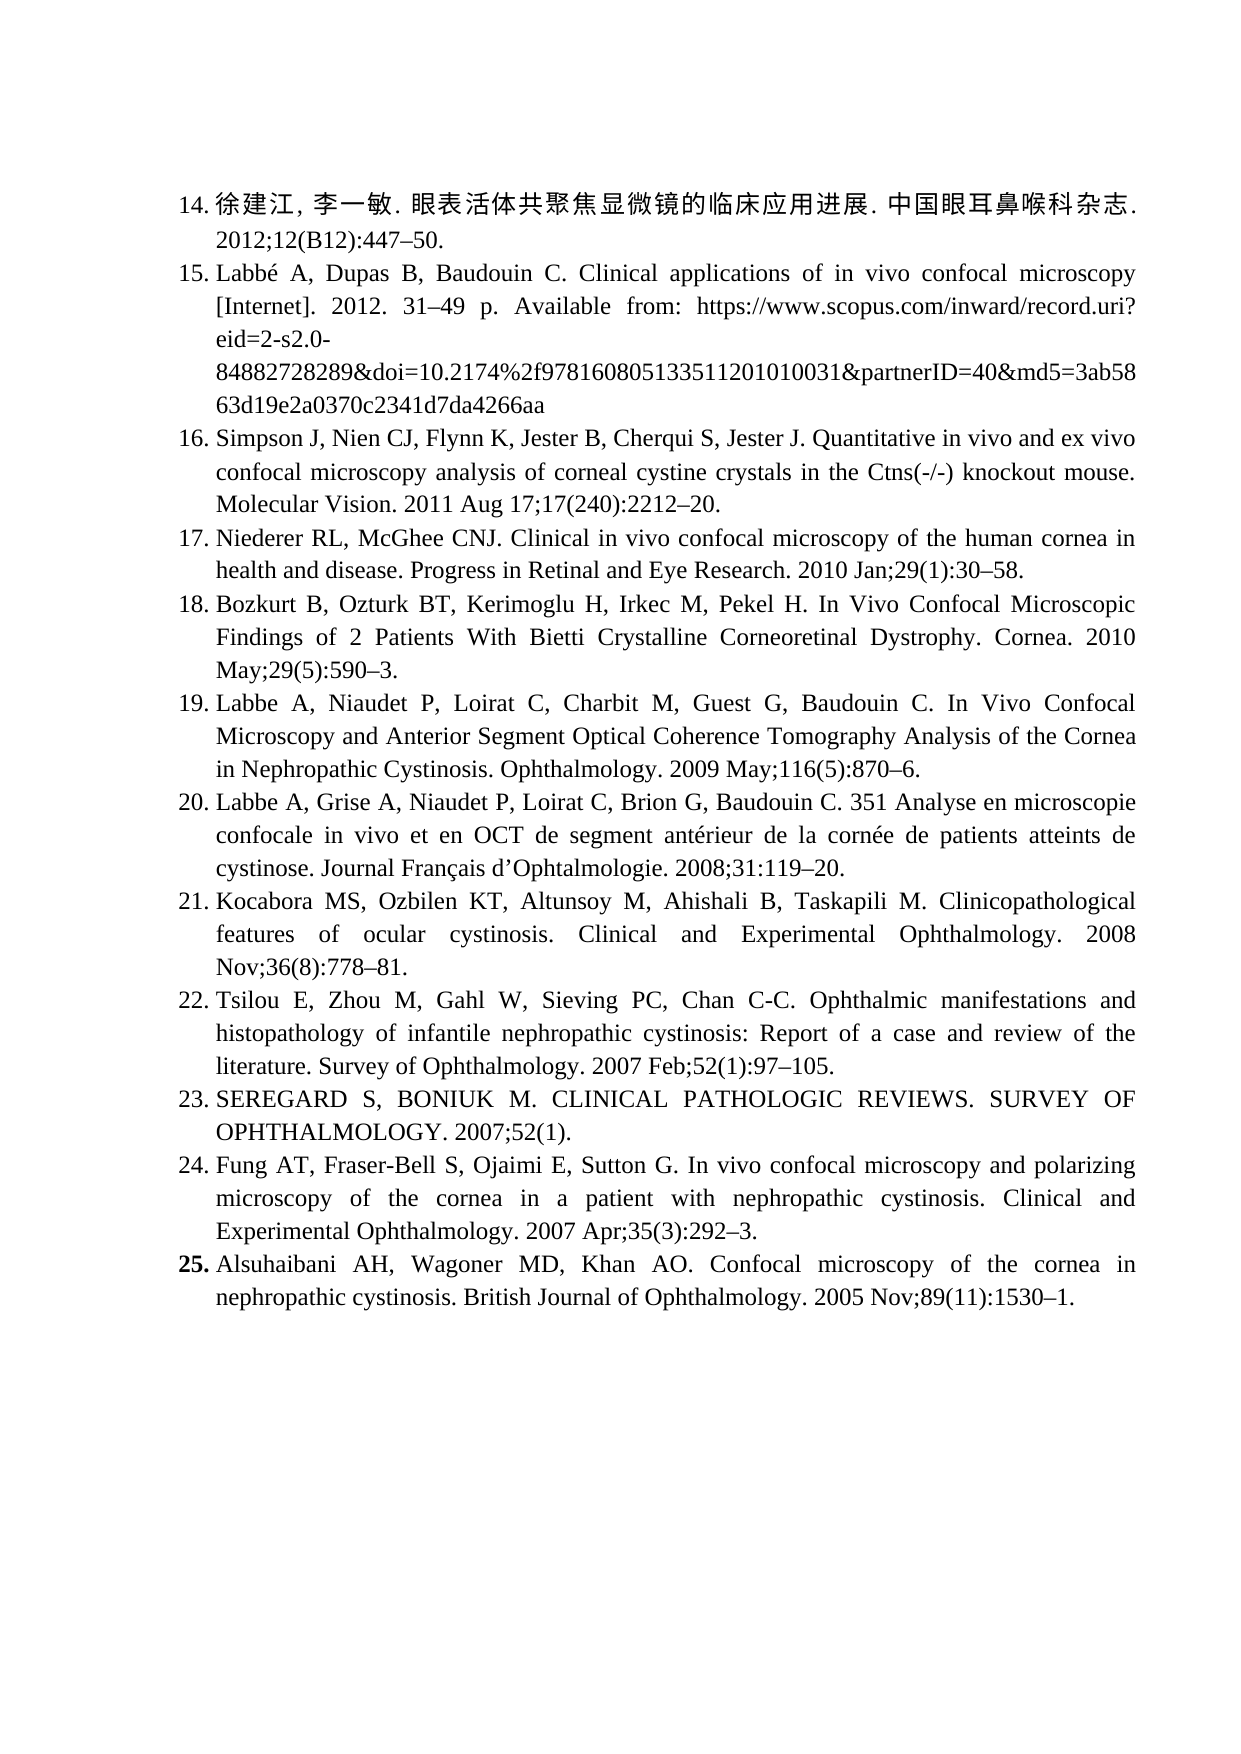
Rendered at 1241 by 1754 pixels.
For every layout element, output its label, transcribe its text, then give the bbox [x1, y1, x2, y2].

list Labbe A, Niaudet P, Loirat C, Charbit M, Guest G, Baudouin C. In Vivo Confocal Microscopy and Anterior Segment Optical Coherence Tomography Analysis of the Cornea in Nephropathic Cystinosis. Ophthalmology. 2009 May;116(5):870–6. [178, 688, 1137, 782]
list Niederer RL, McGhee CNJ. Clinical in vivo confocal microscopy of the human cornea in health and disease. Progress in Retinal and Eye Research. 2010 Jan;29(1):30–58. [178, 523, 1137, 584]
list SEREGARD S, BONIUK M. CLINICAL PATHOLOGIC REVIEWS. SURVEY OF OPHTHALMOLOGY. 2007;52(1). [178, 1084, 1137, 1146]
list Bozkurt B, Ozturk BT, Kerimoglu H, Irkec M, Pekel H. In Vivo Confocal Microscopic Findings of 2 Patients With Bietti Crystalline Corneoretinal Dystrophy. Cornea. 2010 May;29(5):590–3. [178, 589, 1137, 683]
list Tsilou E, Zhou M, Gahl W, Sieving PC, Chan C-C. Ophthalmic manifestations and histopathology of infantile nephropathic cystinosis: Report of a case and review of the literature. Survey of Ophthalmology. 2007 Feb;52(1):97–105. [178, 985, 1137, 1080]
list Simpson J, Nien CJ, Flynn K, Jester B, Cherqui S, Jester J. Quantitative in vivo and ex vivo confocal microscopy analysis of corneal cystine crystals in the Ctns(-/-) knockout mouse. Molecular Vision. 2011 Aug 17;17(240):2212–20. [178, 423, 1137, 518]
list Alsuhaibani AH, Wagoner MD, Khan AO. Confocal microscopy of the cornea in nephropathic cystinosis. British Journal of Ophthalmology. 2005 Nov;89(11):1530–1. [178, 1249, 1137, 1311]
list Labbe A, Grise A, Niaudet P, Loirat C, Brion G, Baudouin C. 351 Analyse en microscopie confocale in vivo et en OCT de segment antérieur de la cornée de patients atteints de cystinose. Journal Français d’Ophtalmologie. 2008;31:119–20. [178, 787, 1137, 882]
list Labbé A, Dupas B, Baudouin C. Clinical applications of in vivo confocal microscopy [Internet]. 2012. 31–49 p. Available from: https://www.scopus.com/inward/record.uri?eid=2-s2.0-84882728289&doi=10.2174%2f978160805133511201010031&partnerID=40&md5=3ab5863d19e2a0370c2341d7da4266aa [178, 258, 1137, 419]
list Kocabora MS, Ozbilen KT, Altunsoy M, Ahishali B, Taskapili M. Clinicopathological features of ocular cystinosis. Clinical and Experimental Ophthalmology. 2008 Nov;36(8):778–81. [178, 886, 1137, 981]
list Fung AT, Fraser-Bell S, Ojaimi E, Sutton G. In vivo confocal microscopy and polarizing microscopy of the cornea in a patient with nephropathic cystinosis. Clinical and Experimental Ophthalmology. 2007 Apr;35(3):292–3. [178, 1150, 1137, 1245]
list 徐建江, 李一敏. 眼表活体共聚焦显微镜的临床应用进展. 中国眼耳鼻喉科杂志. 2012;12(B12):447–50. [178, 187, 1137, 254]
